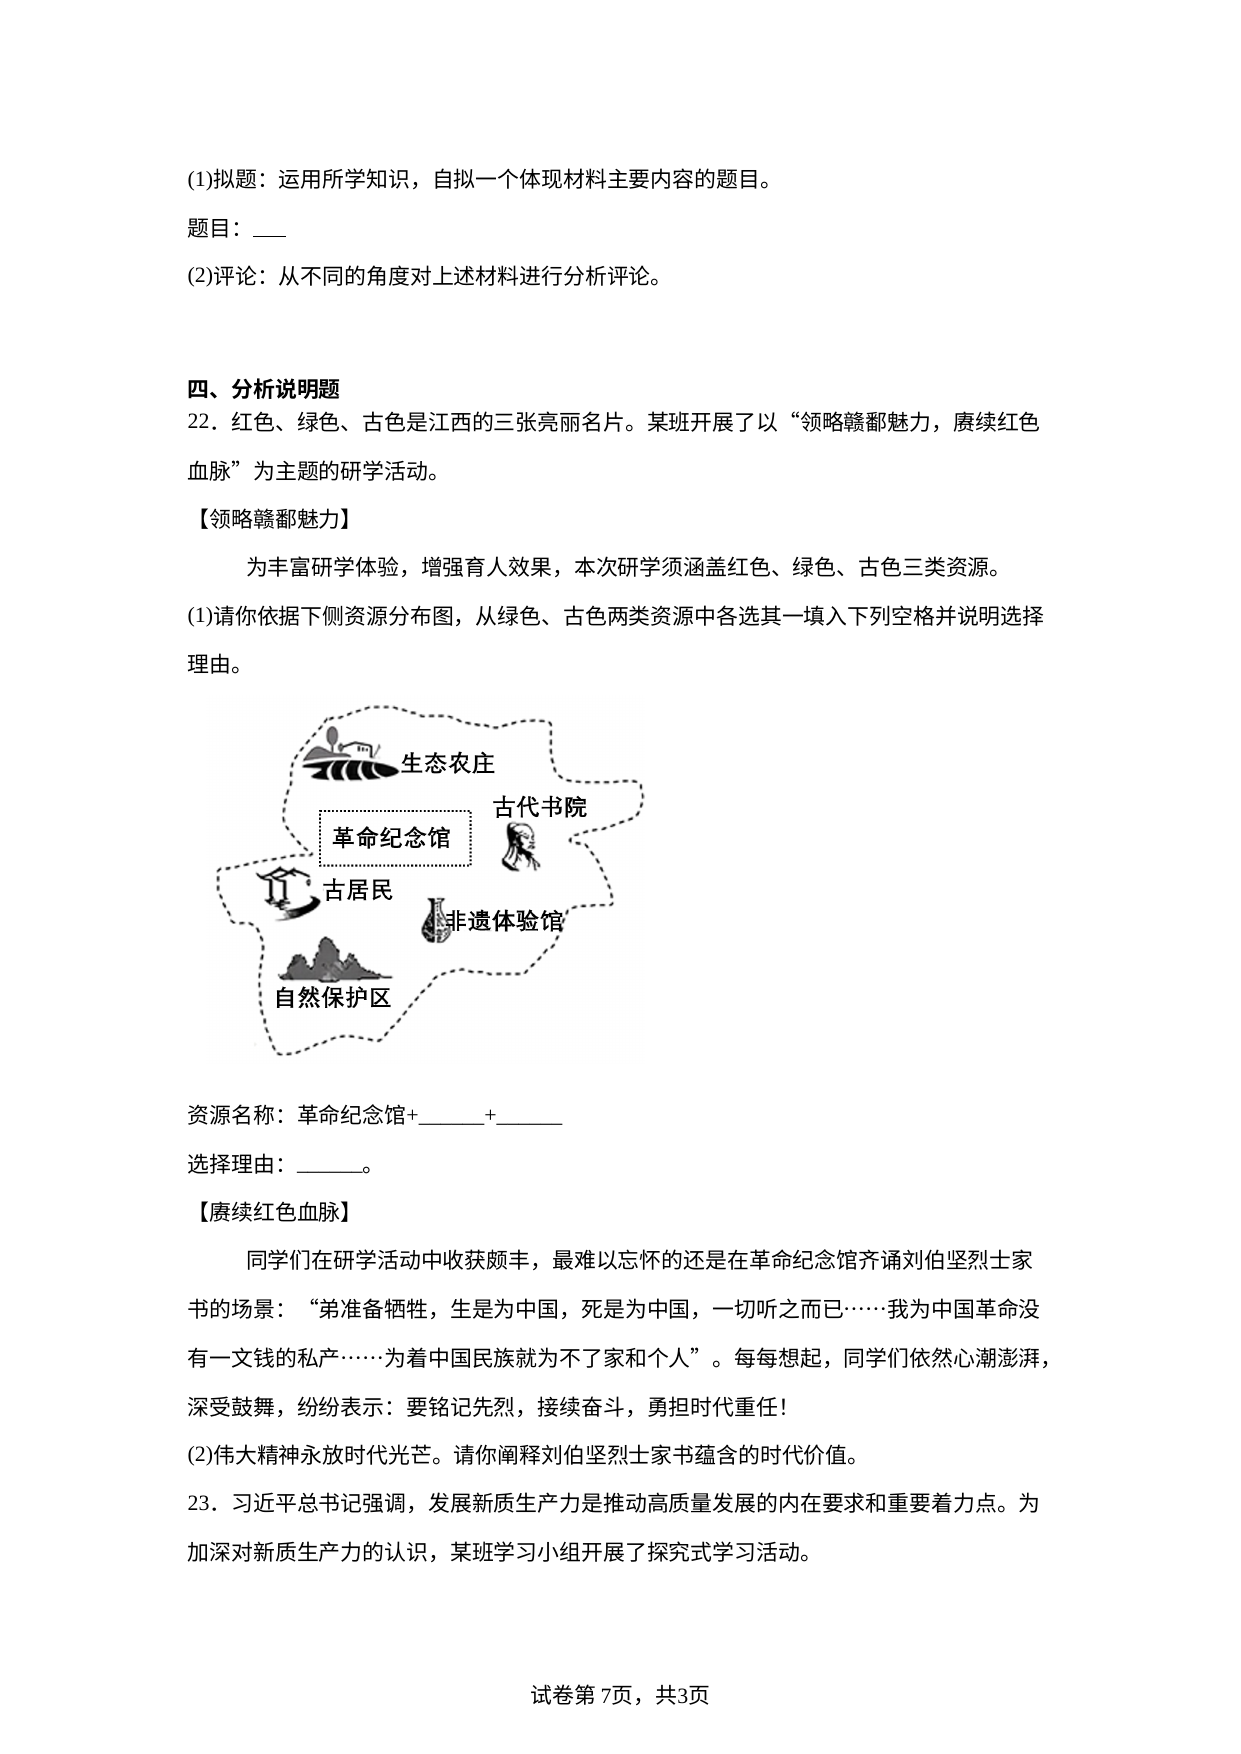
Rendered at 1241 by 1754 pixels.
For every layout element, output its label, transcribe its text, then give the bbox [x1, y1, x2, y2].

text 为丰富研学体验，增强育人效果，本次研学须涵盖红色、绿色、古色三类资源。 [187, 550, 1053, 582]
text 四、分析说明题 [187, 372, 1053, 404]
text 【赓续红色血脉】 [187, 1194, 1053, 1227]
text (1)拟题：运用所学知识，自拟一个体现材料主要内容的题目。 [187, 162, 1053, 194]
picture [206, 695, 646, 1064]
text (1)请你依据下侧资源分布图，从绿色、古色两类资源中各选其一填入下列空格并说明选择理由。 [187, 598, 1053, 679]
text 选择理由：______。 [187, 1146, 1053, 1179]
text 同学们在研学活动中收获颇丰，最难以忘怀的还是在革命纪念馆齐诵刘伯坚烈士家书的场景：“弟准备牺牲，生是为中国，死是为中国，一切听之而已……我为中国革命没有一文钱的私产……为着中国民族就为不了家和个人”。每每想起，同学们依然心潮澎湃，深受鼓舞，纷纷表示：要铭记先烈，接续奋斗，勇担时代重任！ [187, 1243, 1053, 1422]
text (2)伟大精神永放时代光芒。请你阐释刘伯坚烈士家书蕴含的时代价值。 [187, 1437, 1053, 1470]
text 资源名称：革命纪念馆+______+______ [187, 1098, 1053, 1130]
text (2)评论：从不同的角度对上述材料进行分析评论。 [187, 259, 1053, 291]
text 题目： [187, 210, 1053, 243]
text 【领略赣鄱魅力】 [187, 502, 1053, 534]
text 23．习近平总书记强调，发展新质生产力是推动高质量发展的内在要求和重要着力点。为加深对新质生产力的认识，某班学习小组开展了探究式学习活动。 [187, 1486, 1053, 1567]
text 22．红色、绿色、古色是江西的三张亮丽名片。某班开展了以“领略赣鄱魅力，赓续红色血脉”为主题的研学活动。 [187, 404, 1053, 486]
